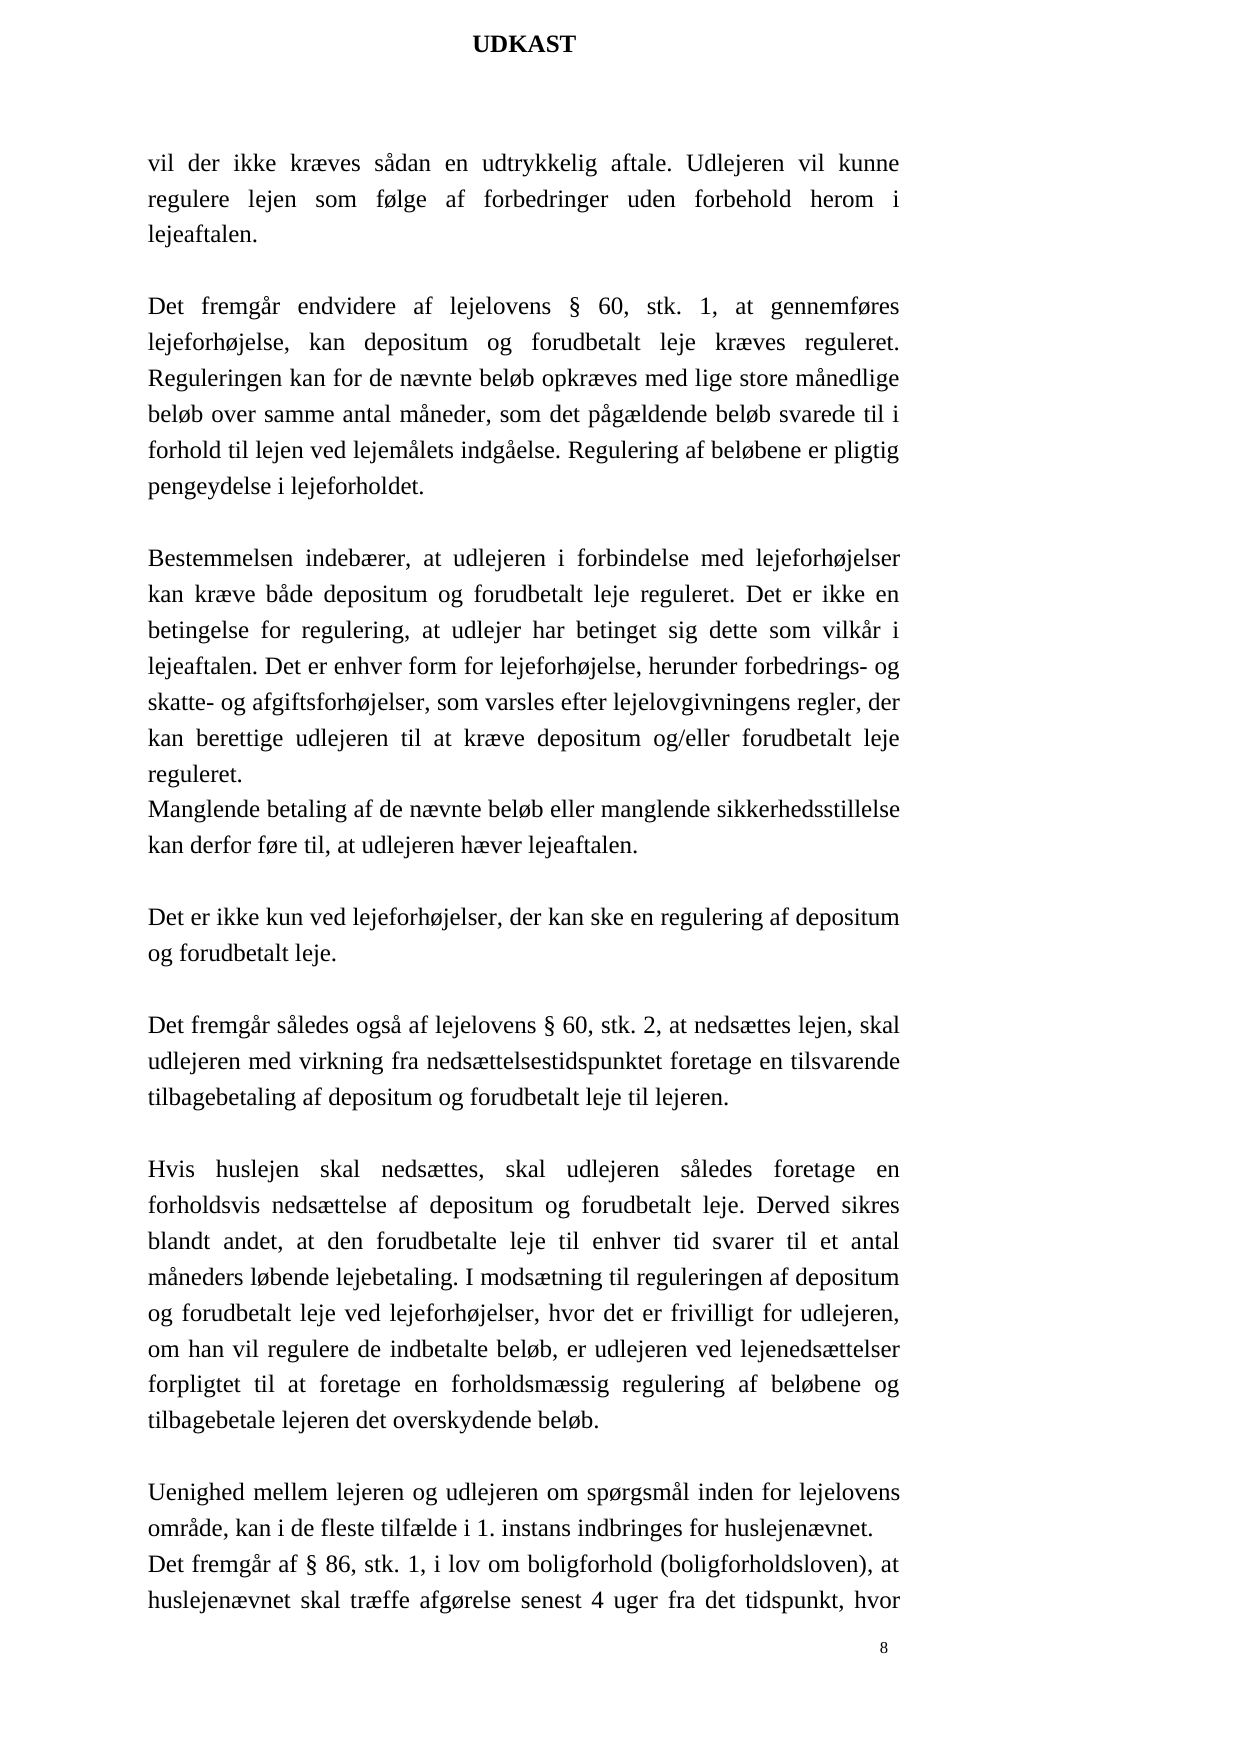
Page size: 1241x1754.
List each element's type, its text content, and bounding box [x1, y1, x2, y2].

text Det fremgår således også af lejelovens § 60, stk. 2, at nedsættes lejen, skal udlejeren med virkning fra nedsættelsestidspunktet foretage en tilsvarende tilbagebetaling af depositum og forudbetalt leje til lejeren. [148, 1010, 901, 1111]
text Det fremgår endvidere af lejelovens § 60, stk. 1, at gennemføres lejeforhøjelse, kan depositum og forudbetalt leje kræves reguleret. Reguleringen kan for de nævnte beløb opkræves med lige store månedlige beløb over samme antal måneder, som det pågældende beløb svarede til i forhold til lejen ved lejemålets indgåelse. Regulering af beløbene er pligtig pengeydelse i lejeforholdet. [148, 291, 901, 500]
text Bestemmelsen indebærer, at udlejeren i forbindelse med lejeforhøjelser kan kræve både depositum og forudbetalt leje reguleret. Det er ikke en betingelse for regulering, at udlejer har betinget sig dette som vilkår i lejeaftalen. Det er enhver form for lejeforhøjelse, herunder forbedrings- og skatte- og afgiftsforhøjelser, som varsles efter lejelovgivningens regler, der kan berettige udlejeren til at kræve depositum og/eller forudbetalt leje reguleret. [148, 543, 901, 787]
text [148, 148, 901, 248]
text Hvis huslejen skal nedsættes, skal udlejeren således foretage en forholdsvis nedsættelse af depositum og forudbetalt leje. Derved sikres blandt andet, at den forudbetalte leje til enhver tid svarer til et antal måneders løbende lejebetaling. I modsætning til reguleringen af depositum og forudbetalt leje ved lejeforhøjelser, hvor det er frivilligt for udlejeren, om han vil regulere de indbetalte beløb, er udlejeren ved lejenedsættelser forpligtet til at foretage en forholdsmæssig regulering af beløbene og tilbagebetale lejeren det overskydende beløb. [148, 1154, 901, 1434]
text Uenighed mellem lejeren og udlejeren om spørgsmål inden for lejelovens område, kan i de fleste tilfælde i 1. instans indbringes for huslejenævnet. [148, 1477, 901, 1542]
text Manglende betaling af de nævnte beløb eller manglende sikkerhedsstillelse kan derfor føre til, at udlejeren hæver lejeaftalen. [148, 794, 901, 859]
text Det er ikke kun ved lejeforhøjelser, der kan ske en regulering af depositum og forudbetalt leje. [148, 902, 901, 967]
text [148, 1549, 901, 1614]
